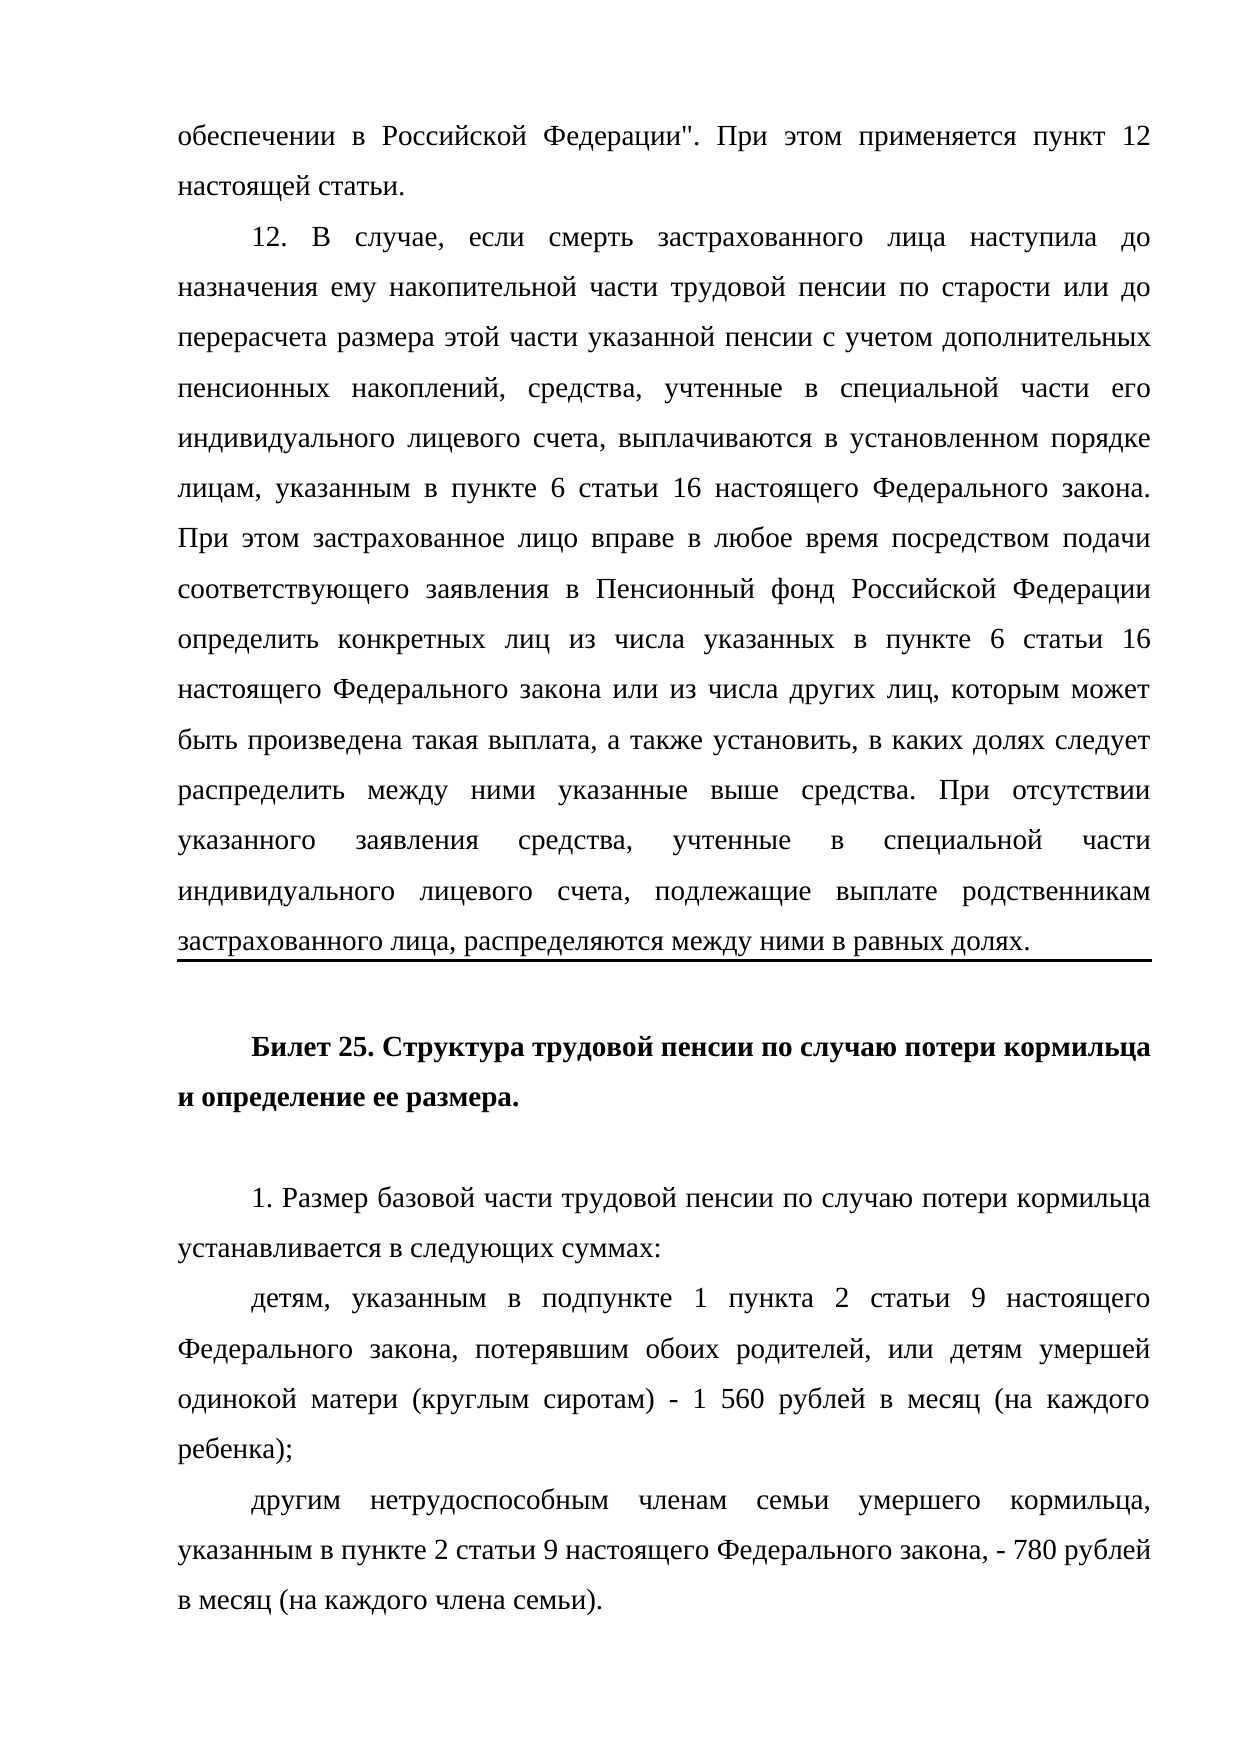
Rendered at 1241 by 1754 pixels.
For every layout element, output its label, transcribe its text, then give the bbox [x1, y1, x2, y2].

text детям, указанным в подпункте 1 пункта 2 статьи 9 настоящего Федерального закона, потерявшим обоих родителей, или детям умершей одинокой матери (круглым сиротам) - 1 560 рублей в месяц (на каждого ребенка); [177, 1281, 1152, 1465]
text другим нетрудоспособным членам семьи умершего кормильца, указанным в пункте 2 статьи 9 настоящего Федерального закона, - 780 рублей в месяц (на каждого члена семьи). [177, 1482, 1152, 1616]
text Билет 25. Структура трудовой пенсии по случаю потери кормильца и определение ее размера. [177, 1029, 1152, 1113]
text 1. Размер базовой части трудовой пенсии по случаю потери кормильца устанавливается в следующих суммах: [177, 1180, 1152, 1264]
text 12. В случае, если смерть застрахованного лица наступила до назначения ему накопительной части трудовой пенсии по старости или до перерасчета размера этой части указанной пенсии с учетом дополнительных пенсионных накоплений, средства, учтенные в специальной части его индивидуального лицевого счета, выплачиваются в установленном порядке лицам, указанным в пункте 6 статьи 16 настоящего Федерального закона. При этом застрахованное лицо вправе в любое время посредством подачи соответствующего заявления в Пенсионный фонд Российской Федерации определить конкретных лиц из числа указанных в пункте 6 статьи 16 настоящего Федерального закона или из числа других лиц, которым может быть произведена такая выплата, а также установить, в каких долях следует распределить между ними указанные выше средства. При отсутствии указанного заявления средства, учтенные в специальной части индивидуального лицевого счета, подлежащие выплате родственникам застрахованного лица, распределяются между ними в равных долях. [177, 219, 1152, 959]
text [177, 118, 1152, 202]
